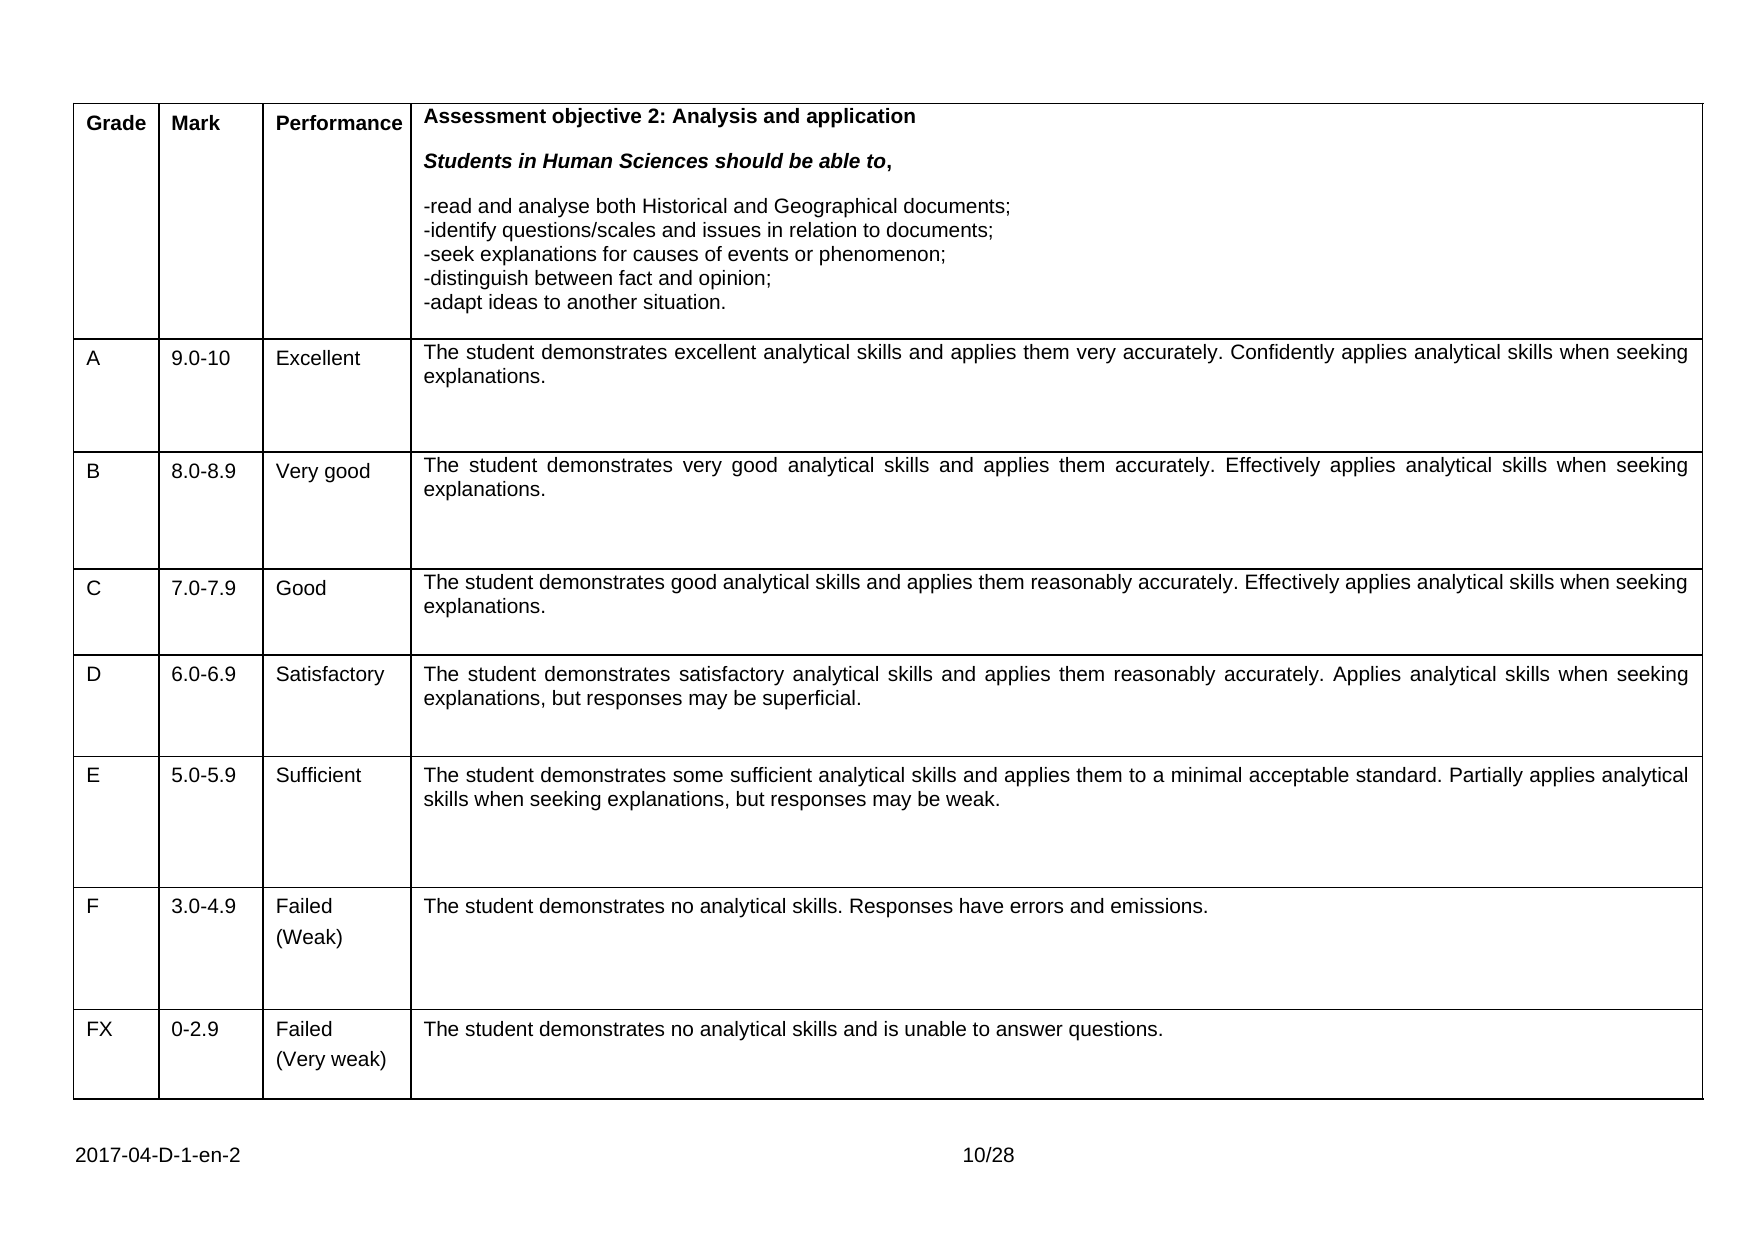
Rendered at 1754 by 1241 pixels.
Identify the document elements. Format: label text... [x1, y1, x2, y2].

table_cell The student demonstrates very good analytical skills and applies them accurately. Effectively applies analytical skills when seeking explanations. [412, 453, 1702, 568]
table_cell 6.0-6.9 [160, 656, 262, 756]
table_cell Sufficient [264, 757, 410, 886]
table_cell FX [74, 1010, 158, 1098]
table_cell 5.0-5.9 [160, 757, 262, 886]
table_cell C [74, 570, 158, 654]
table_cell Very good [264, 453, 410, 568]
table_cell The student demonstrates no analytical skills and is unable to answer questions. [412, 1010, 1702, 1098]
table_cell 8.0-8.9 [160, 453, 262, 568]
table_cell F [74, 888, 158, 1008]
table_cell B [74, 453, 158, 568]
table_cell A [74, 340, 158, 451]
table_cell Assessment objective 2: Analysis and application Students in Human Sciences should be able to, -read and analyse both Historical and Geographical documents; -identify questions/scales and issues in relation to documents; -seek explanations for causes of events or phenomenon; -distinguish between fact and opinion; -adapt ideas to another situation. [412, 104, 1702, 338]
table_cell The student demonstrates no analytical skills. Responses have errors and emissions. [412, 888, 1702, 1008]
table_cell 9.0-10 [160, 340, 262, 451]
table_cell 3.0-4.9 [160, 888, 262, 1008]
table_cell The student demonstrates some sufficient analytical skills and applies them to a minimal acceptable standard. Partially applies analytical skills when seeking explanations, but responses may be weak. [412, 757, 1702, 886]
table_cell The student demonstrates good analytical skills and applies them reasonably accurately. Effectively applies analytical skills when seeking explanations. [412, 570, 1702, 654]
table_cell 0-2.9 [160, 1010, 262, 1098]
table_cell Grade [74, 104, 158, 338]
table_cell Failed (Very weak) [264, 1010, 410, 1098]
table_cell Performance [264, 104, 410, 338]
table_cell E [74, 757, 158, 886]
table_cell Good [264, 570, 410, 654]
table_cell Failed (Weak) [264, 888, 410, 1008]
table_cell Excellent [264, 340, 410, 451]
table_cell 7.0-7.9 [160, 570, 262, 654]
table_cell Satisfactory [264, 656, 410, 756]
table_cell The student demonstrates excellent analytical skills and applies them very accurately. Confidently applies analytical skills when seeking explanations. [412, 340, 1702, 451]
table_cell D [74, 656, 158, 756]
table_cell The student demonstrates satisfactory analytical skills and applies them reasonably accurately. Applies analytical skills when seeking explanations, but responses may be superficial. [412, 656, 1702, 756]
table_cell Mark [160, 104, 262, 338]
